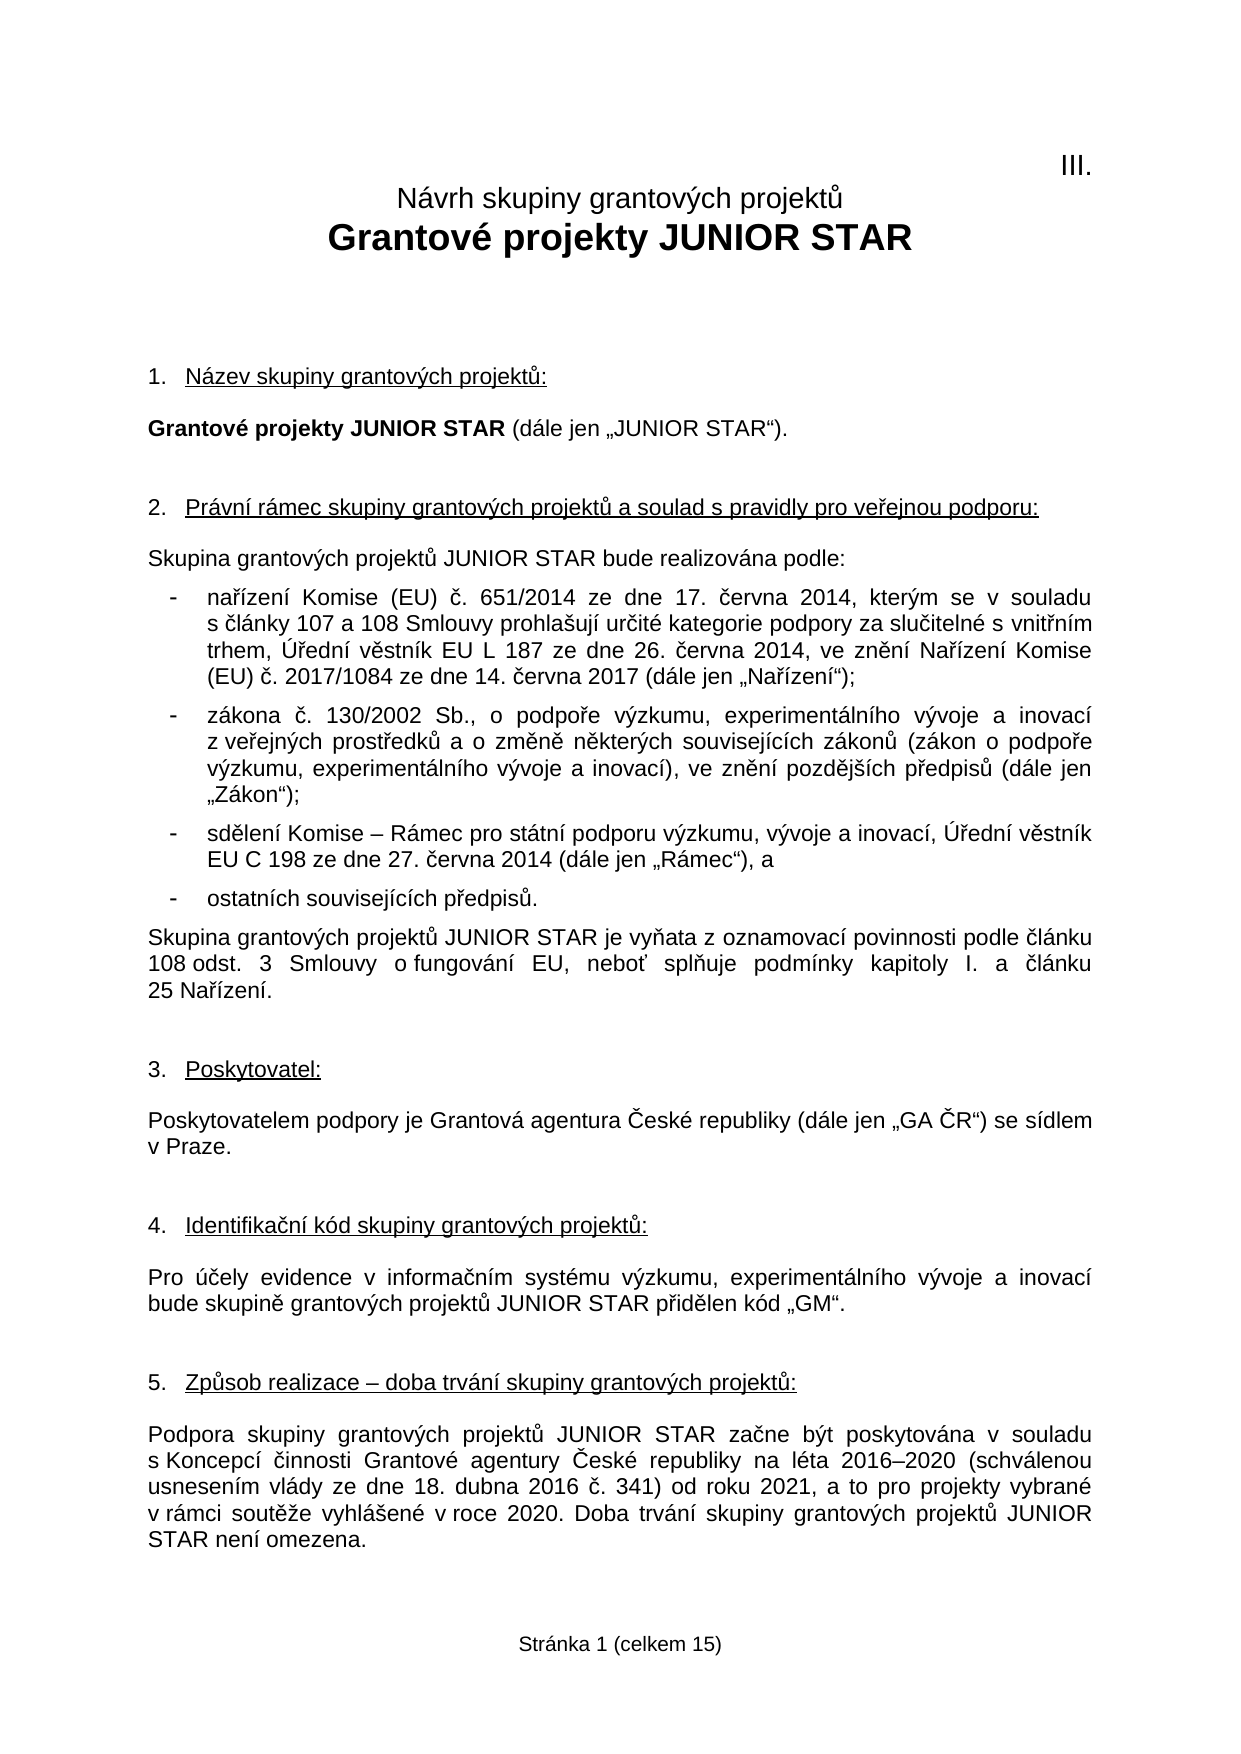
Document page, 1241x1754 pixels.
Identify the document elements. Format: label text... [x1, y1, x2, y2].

list nařízení Komise (EU) č. 651/2014 ze dne 17. června 2014, kterým se v souladu s články 107 a 108 Smlouvy prohlašují určité kategorie podpory za slučitelné s vnitřním trhem, Úřední věstník EU L 187 ze dne 26. června 2014, ve znění Nařízení Komise (EU) č. 2017/1084 ze dne 14. června 2017 (dále jen „Nařízení“); [169, 584, 1092, 689]
text Poskytovatelem podpory je Grantová agentura České republiky (dále jen „GA ČR“) se sídlem v Praze. [148, 1107, 1092, 1160]
list Způsob realizace – doba trvání skupiny grantových projektů: [148, 1369, 1092, 1396]
text III. [148, 148, 1092, 181]
list Právní rámec skupiny grantových projektů a soulad s pravidly pro veřejnou podporu: [148, 494, 1092, 520]
list zákona č. 130/2002 Sb., o podpoře výzkumu, experimentálního vývoje a inovací z veřejných prostředků a o změně některých souvisejících zákonů (zákon o podpoře výzkumu, experimentálního vývoje a inovací), ve znění pozdějších předpisů (dále jen „Zákon“); [169, 702, 1092, 807]
text Pro účely evidence v informačním systému výzkumu, experimentálního vývoje a inovací bude skupině grantových projektů JUNIOR STAR přidělen kód „GM“. [148, 1264, 1092, 1316]
text Návrh skupiny grantových projektů [148, 181, 1092, 215]
text Skupina grantových projektů JUNIOR STAR bude realizována podle: [148, 545, 1092, 571]
list Identifikační kód skupiny grantových projektů: [148, 1212, 1092, 1239]
text Skupina grantových projektů JUNIOR STAR je vyňata z oznamovací povinnosti podle článku 108 odst. 3 Smlouvy o fungování EU, neboť splňuje podmínky kapitoly I. a článku 25 Nařízení. [148, 924, 1092, 1003]
list Poskytovatel: [148, 1056, 1092, 1082]
text Grantové projekty JUNIOR STAR (dále jen „JUNIOR STAR“). [148, 415, 1092, 441]
list sdělení Komise – Rámec pro státní podporu výzkumu, vývoje a inovací, Úřední věstník EU C 198 ze dne 27. června 2014 (dále jen „Rámec“), a [169, 820, 1092, 872]
text Grantové projekty JUNIOR STAR [148, 215, 1092, 258]
list ostatních souvisejících předpisů. [169, 885, 1092, 911]
text Podpora skupiny grantových projektů JUNIOR STAR začne být poskytována v souladu s Koncepcí činnosti Grantové agentury České republiky na léta 2016–2020 (schválenou usnesením vlády ze dne 18. dubna 2016 č. 341) od roku 2021, a to pro projekty vybrané v rámci soutěže vyhlášené v roce 2020. Doba trvání skupiny grantových projektů JUNIOR STAR není omezena. [148, 1421, 1092, 1552]
list Název skupiny grantových projektů: [148, 363, 1092, 390]
